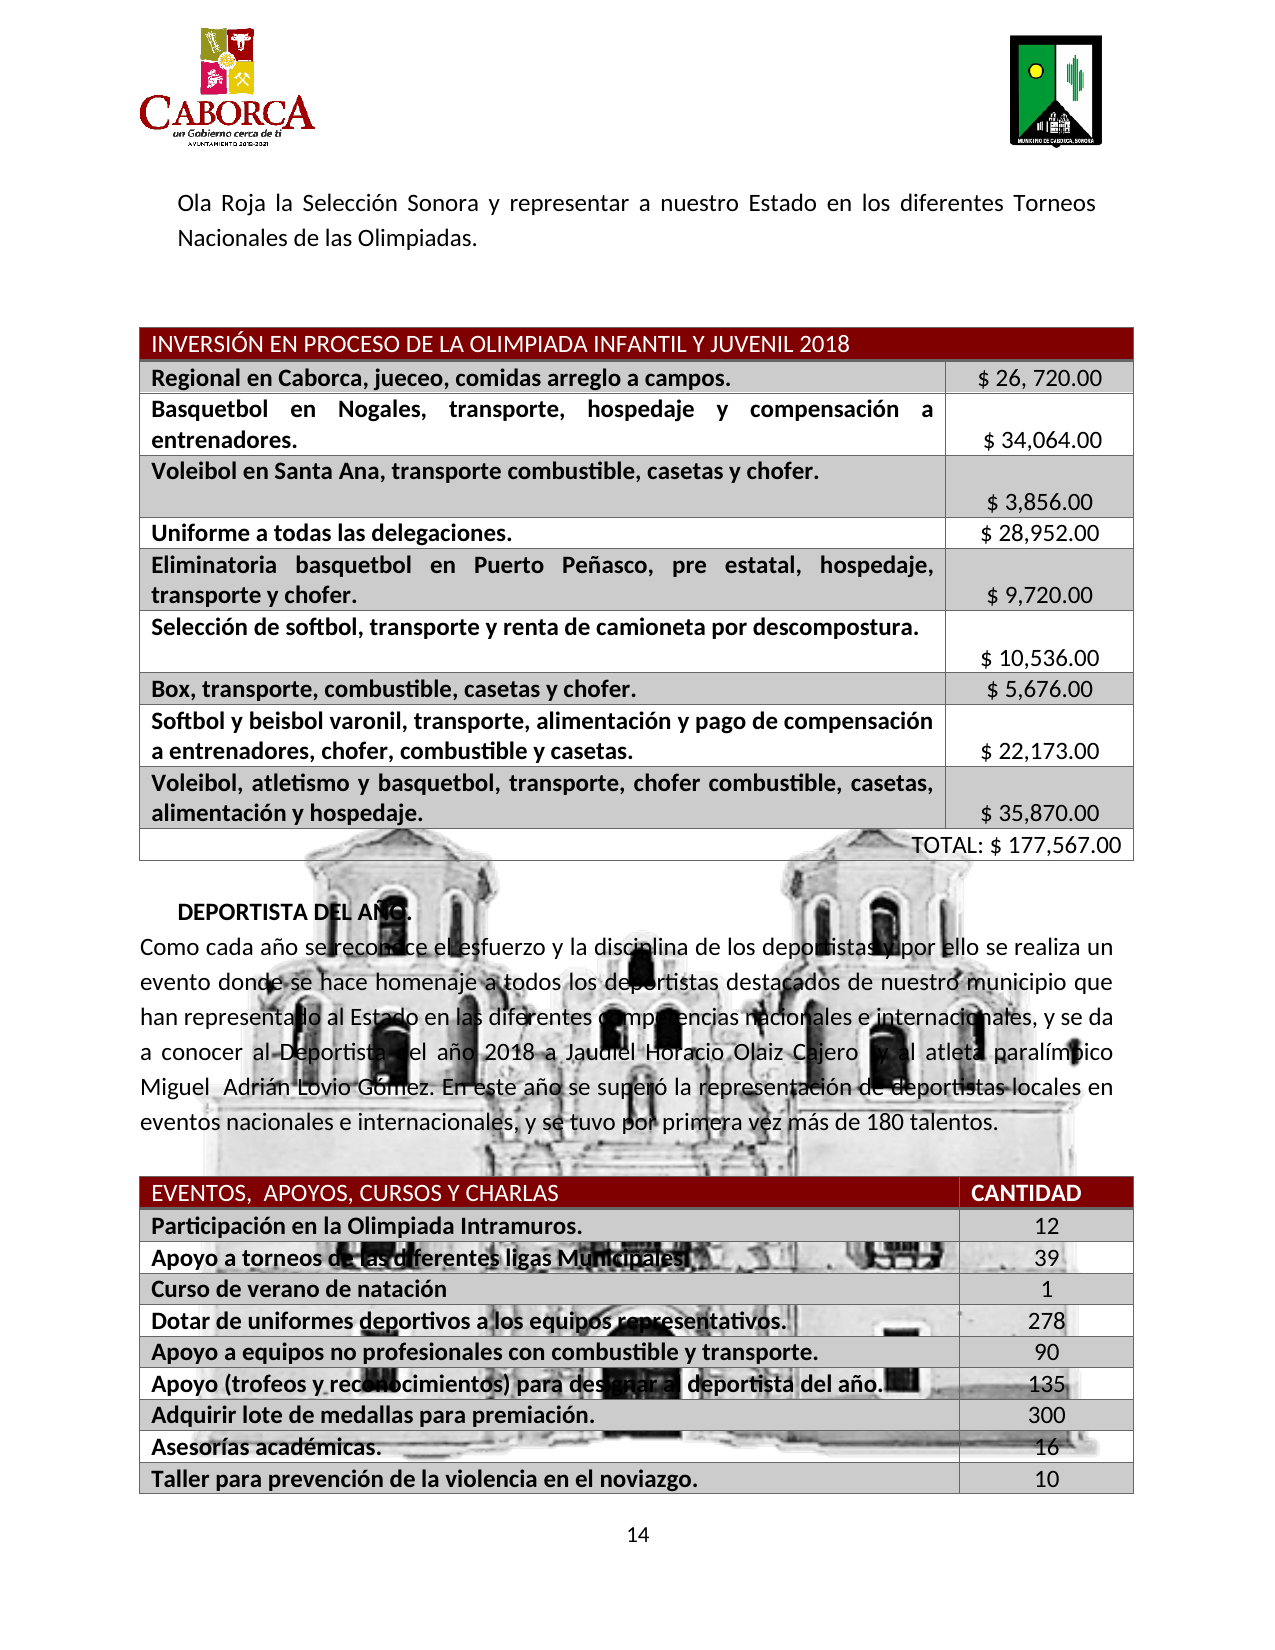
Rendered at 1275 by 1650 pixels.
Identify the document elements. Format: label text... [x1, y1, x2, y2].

table_cell 135 [960, 1368, 1133, 1399]
table_cell $ 3,856.00 [946, 456, 1133, 517]
table_cell Regional en Caborca, jueceo, comidas arreglo a campos. [140, 362, 945, 392]
table_cell Dotar de uniformes deportivos a los equipos representativos. [140, 1305, 959, 1336]
table_cell $ 28,952.00 [946, 518, 1133, 548]
table_cell 1 [960, 1274, 1133, 1304]
table_cell 16 [960, 1431, 1133, 1462]
text DEPORTISTA DEL AÑO. [177, 896, 1098, 926]
table_cell Apoyo a equipos no profesionales con combustible y transporte. [140, 1337, 959, 1367]
table_header EVENTOS, APOYOS, CURSOS Y CHARLAS [140, 1177, 959, 1207]
table_cell 278 [960, 1305, 1133, 1336]
table_cell Box, transporte, combustible, casetas y chofer. [140, 673, 945, 704]
table_cell $ 5,676.00 [946, 673, 1133, 704]
table_cell Taller para prevención de la violencia en el noviazgo. [140, 1463, 959, 1493]
table_cell $ 9,720.00 [946, 549, 1133, 610]
table_cell Participación en la Olimpiada Intramuros. [140, 1210, 959, 1241]
table_cell 90 [960, 1337, 1133, 1367]
table_cell $ 35,870.00 [946, 767, 1133, 828]
table_cell $ 34,064.00 [946, 394, 1133, 454]
picture [999, 35, 1112, 148]
table_cell Eliminatoria basquetbol en Puerto Peñasco, pre estatal, hospedaje, transporte y chofer. [140, 549, 945, 610]
text Como cada año se reconoce el esfuerzo y la disciplina de los deportistas y por ello se realiza un evento donde se hace homenaje a todos los deportistas destacados de nuestro municipio que han representado al Estado en las diferentes competencias nacionales e internacionales, y se da a conocer al Deportista del año 2018 a Jaudiel Horacio Olaiz Cajero y al atleta paralímpico Miguel Adrián Lovio Gómez. En este año se superó la representación de deportistas locales en eventos nacionales e internacionales, y se tuvo por primera vez más de 180 talentos. [140, 931, 1115, 1136]
table_cell 12 [960, 1210, 1133, 1241]
table_cell TOTAL: $ 177,567.00 [140, 829, 1133, 859]
table_cell Apoyo a torneos de las diferentes ligas Municipales. [140, 1242, 959, 1272]
table_header INVERSIÓN EN PROCESO DE LA OLIMPIADA INFANTIL Y JUVENIL 2018 [140, 328, 1133, 359]
table_cell Curso de verano de natación [140, 1274, 959, 1304]
table_cell Selección de softbol, transporte y renta de camioneta por descompostura. [140, 611, 945, 672]
table_cell Voleibol, atletismo y basquetbol, transporte, chofer combustible, casetas, alimentación y hospedaje. [140, 767, 945, 828]
picture [0, 721, 1275, 1650]
table_header CANTIDAD [960, 1177, 1133, 1207]
table_cell $ 10,536.00 [946, 611, 1133, 672]
table_cell Apoyo (trofeos y reconocimientos) para designar al deportista del año. [140, 1368, 959, 1399]
picture [135, 12, 318, 162]
table_cell $ 22,173.00 [946, 705, 1133, 766]
table_cell Voleibol en Santa Ana, transporte combustible, casetas y chofer. [140, 456, 945, 517]
table_cell Basquetbol en Nogales, transporte, hospedaje y compensación a entrenadores. [140, 394, 945, 454]
table_cell $ 26, 720.00 [946, 362, 1133, 392]
table_cell Asesorías académicas. [140, 1431, 959, 1462]
table_cell 300 [960, 1400, 1133, 1430]
table_cell Uniforme a todas las delegaciones. [140, 518, 945, 548]
table_cell Adquirir lote de medallas para premiación. [140, 1400, 959, 1430]
table_cell 10 [960, 1463, 1133, 1493]
table_cell Softbol y beisbol varonil, transporte, alimentación y pago de compensación a entrenadores, chofer, combustible y casetas. [140, 705, 945, 766]
table_cell 39 [960, 1242, 1133, 1272]
